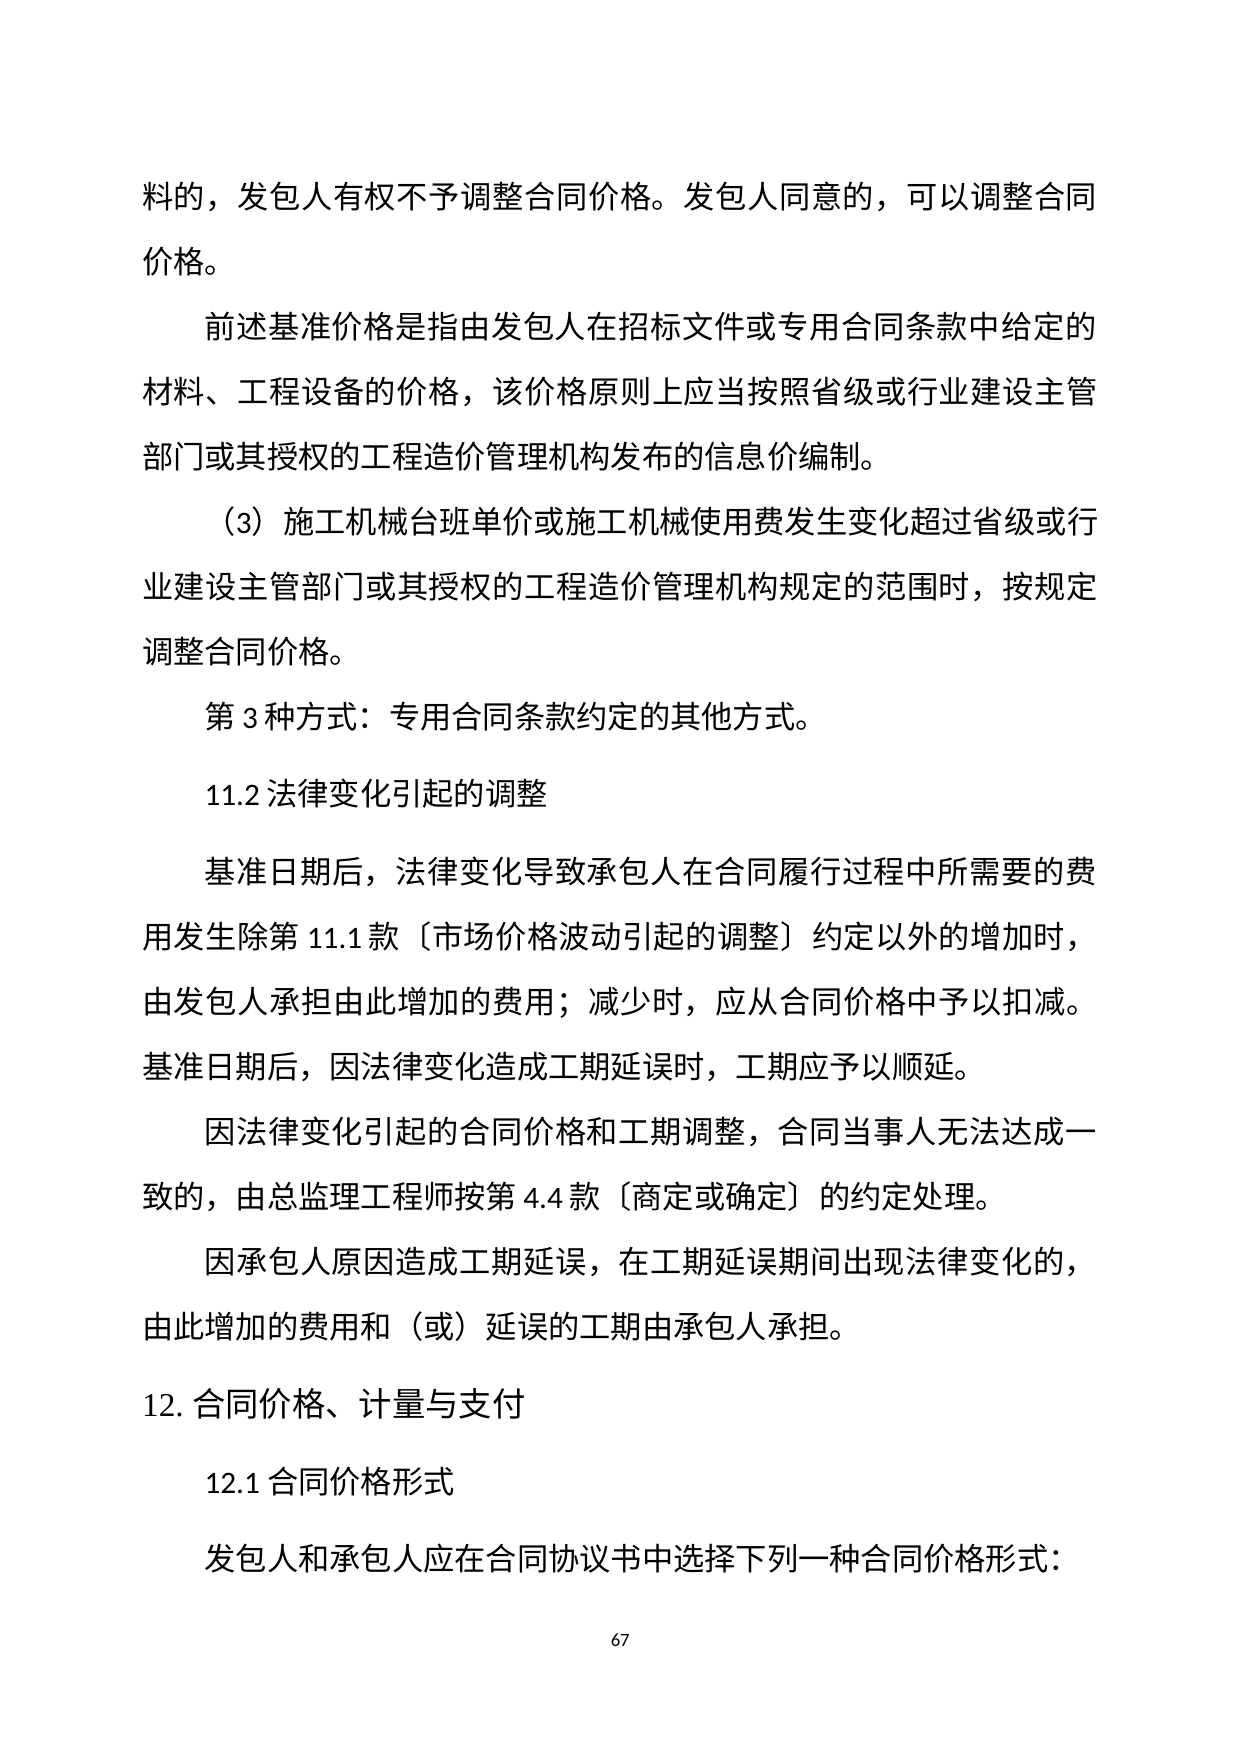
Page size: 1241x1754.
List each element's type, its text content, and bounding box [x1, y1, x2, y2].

subtitle 12. 合同价格、计量与支付 [142, 1369, 1098, 1434]
text 基准日期后，法律变化导致承包人在合同履行过程中所需要的费用发生除第11.1款〔市场价格波动引起的调整〕约定以外的增加时，由发包人承担由此增加的费用；减少时，应从合同价格中予以扣减。基准日期后，因法律变化造成工期延误时，工期应予以顺延。 [142, 837, 1098, 1097]
text 因法律变化引起的合同价格和工期调整，合同当事人无法达成一致的，由总监理工程师按第4.4款〔商定或确定〕的约定处理。 [142, 1097, 1098, 1227]
text （3）施工机械台班单价或施工机械使用费发生变化超过省级或行业建设主管部门或其授权的工程造价管理机构规定的范围时，按规定调整合同价格。 [142, 487, 1098, 682]
text 前述基准价格是指由发包人在招标文件或专用合同条款中给定的材料、工程设备的价格，该价格原则上应当按照省级或行业建设主管部门或其授权的工程造价管理机构发布的信息价编制。 [142, 292, 1098, 487]
text 因承包人原因造成工期延误，在工期延误期间出现法律变化的，由此增加的费用和（或）延误的工期由承包人承担。 [142, 1227, 1098, 1357]
text 发包人和承包人应在合同协议书中选择下列一种合同价格形式： [142, 1524, 1098, 1589]
text 第3种方式：专用合同条款约定的其他方式。 [142, 682, 1098, 747]
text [142, 162, 1098, 292]
subtitle 12.1 合同价格形式 [142, 1447, 1098, 1512]
subtitle 11.2法律变化引起的调整 [142, 759, 1098, 824]
